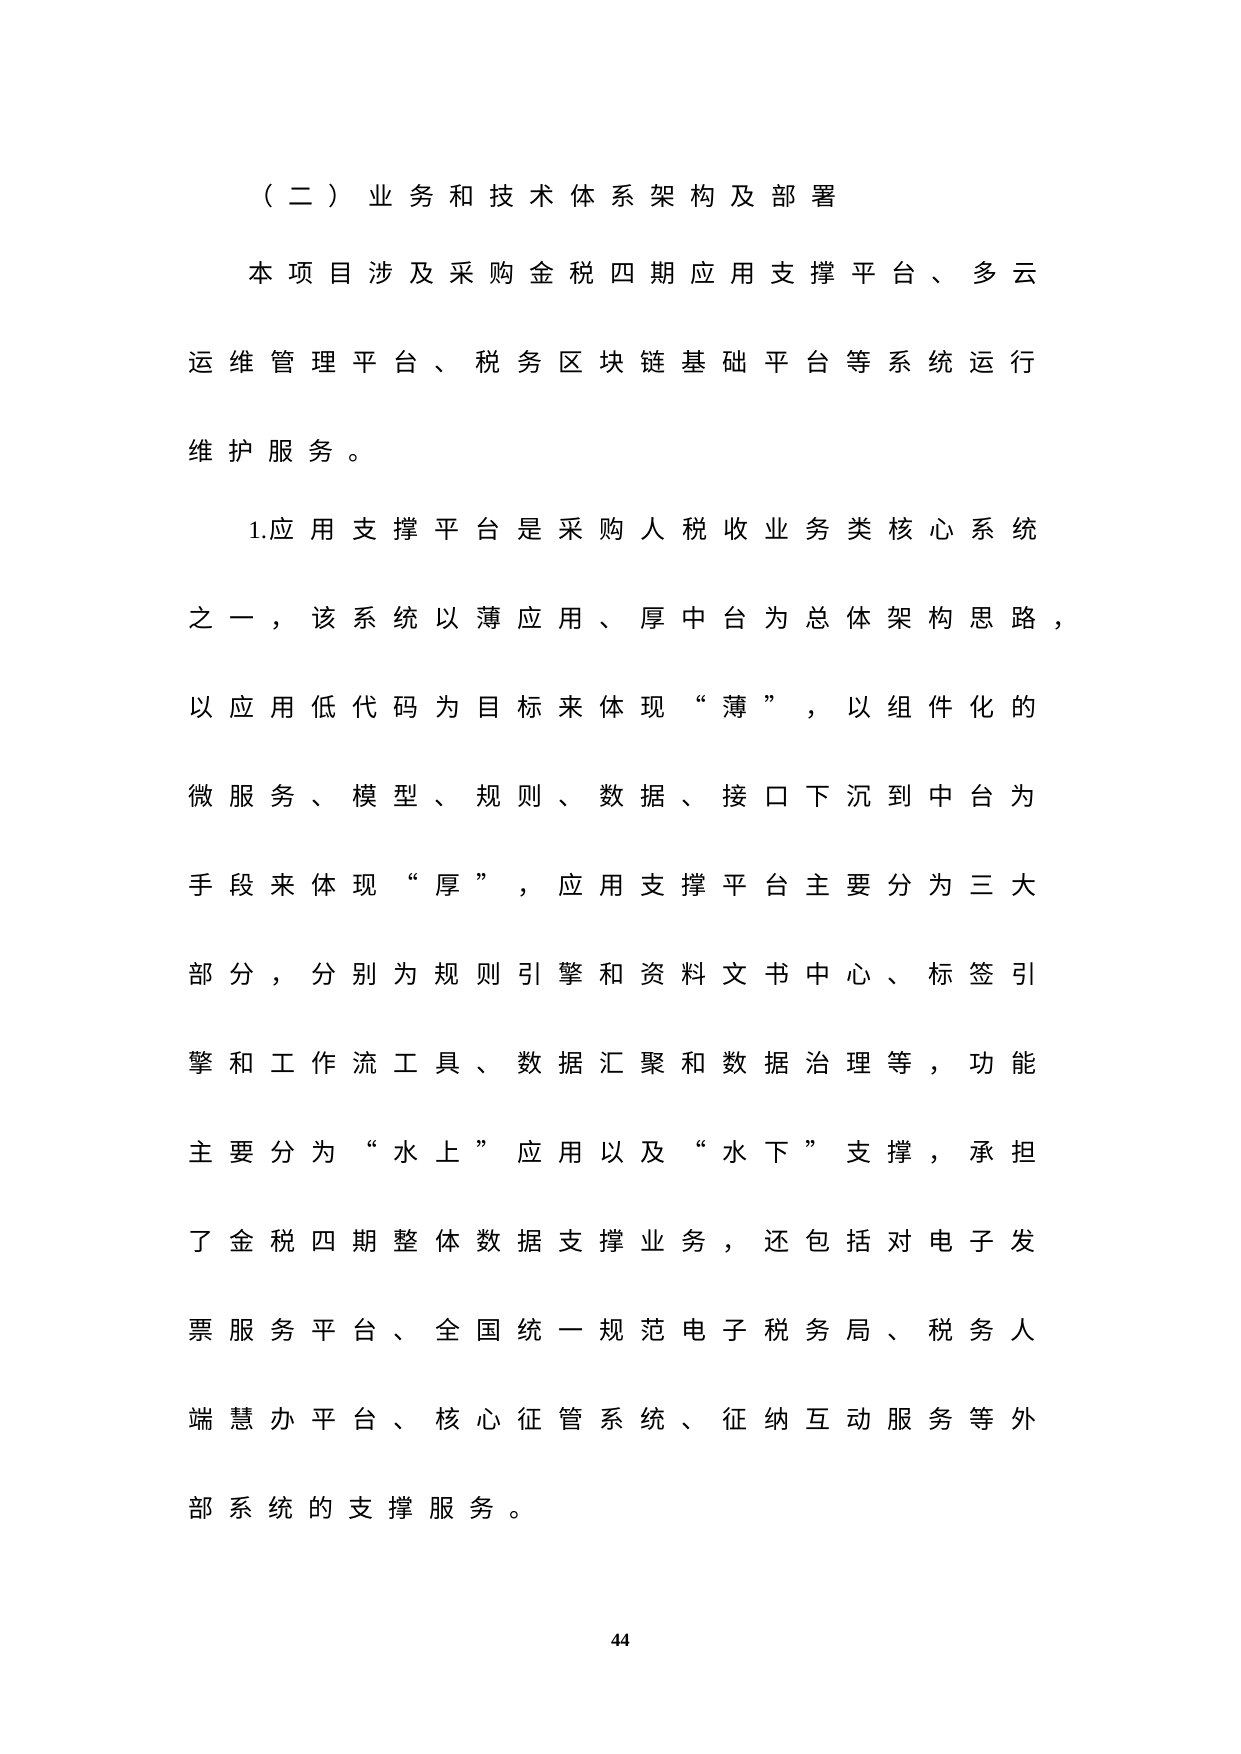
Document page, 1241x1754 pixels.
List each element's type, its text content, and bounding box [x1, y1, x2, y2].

text （二）业务和技术体系架构及部署 [188, 164, 1052, 224]
text 本项目涉及采购金税四期应用支撑平台、多云运维管理平台、税务区块链基础平台等系统运行维护服务。 [188, 242, 1052, 479]
text 1.应用支撑平台是采购人税收业务类核心系统之一，该系统以薄应用、厚中台为总体架构思路，以应用低代码为目标来体现“薄”，以组件化的微服务、模型、规则、数据、接口下沉到中台为手段来体现“厚”，应用支撑平台主要分为三大部分，分别为规则引擎和资料文书中心、标签引擎和工作流工具、数据汇聚和数据治理等，功能主要分为“水上”应用以及“水下”支撑，承担了金税四期整体数据支撑业务，还包括对电子发票服务平台、全国统一规范电子税务局、税务人端慧办平台、核心征管系统、征纳互动服务等外部系统的支撑服务。 [188, 498, 1052, 1537]
